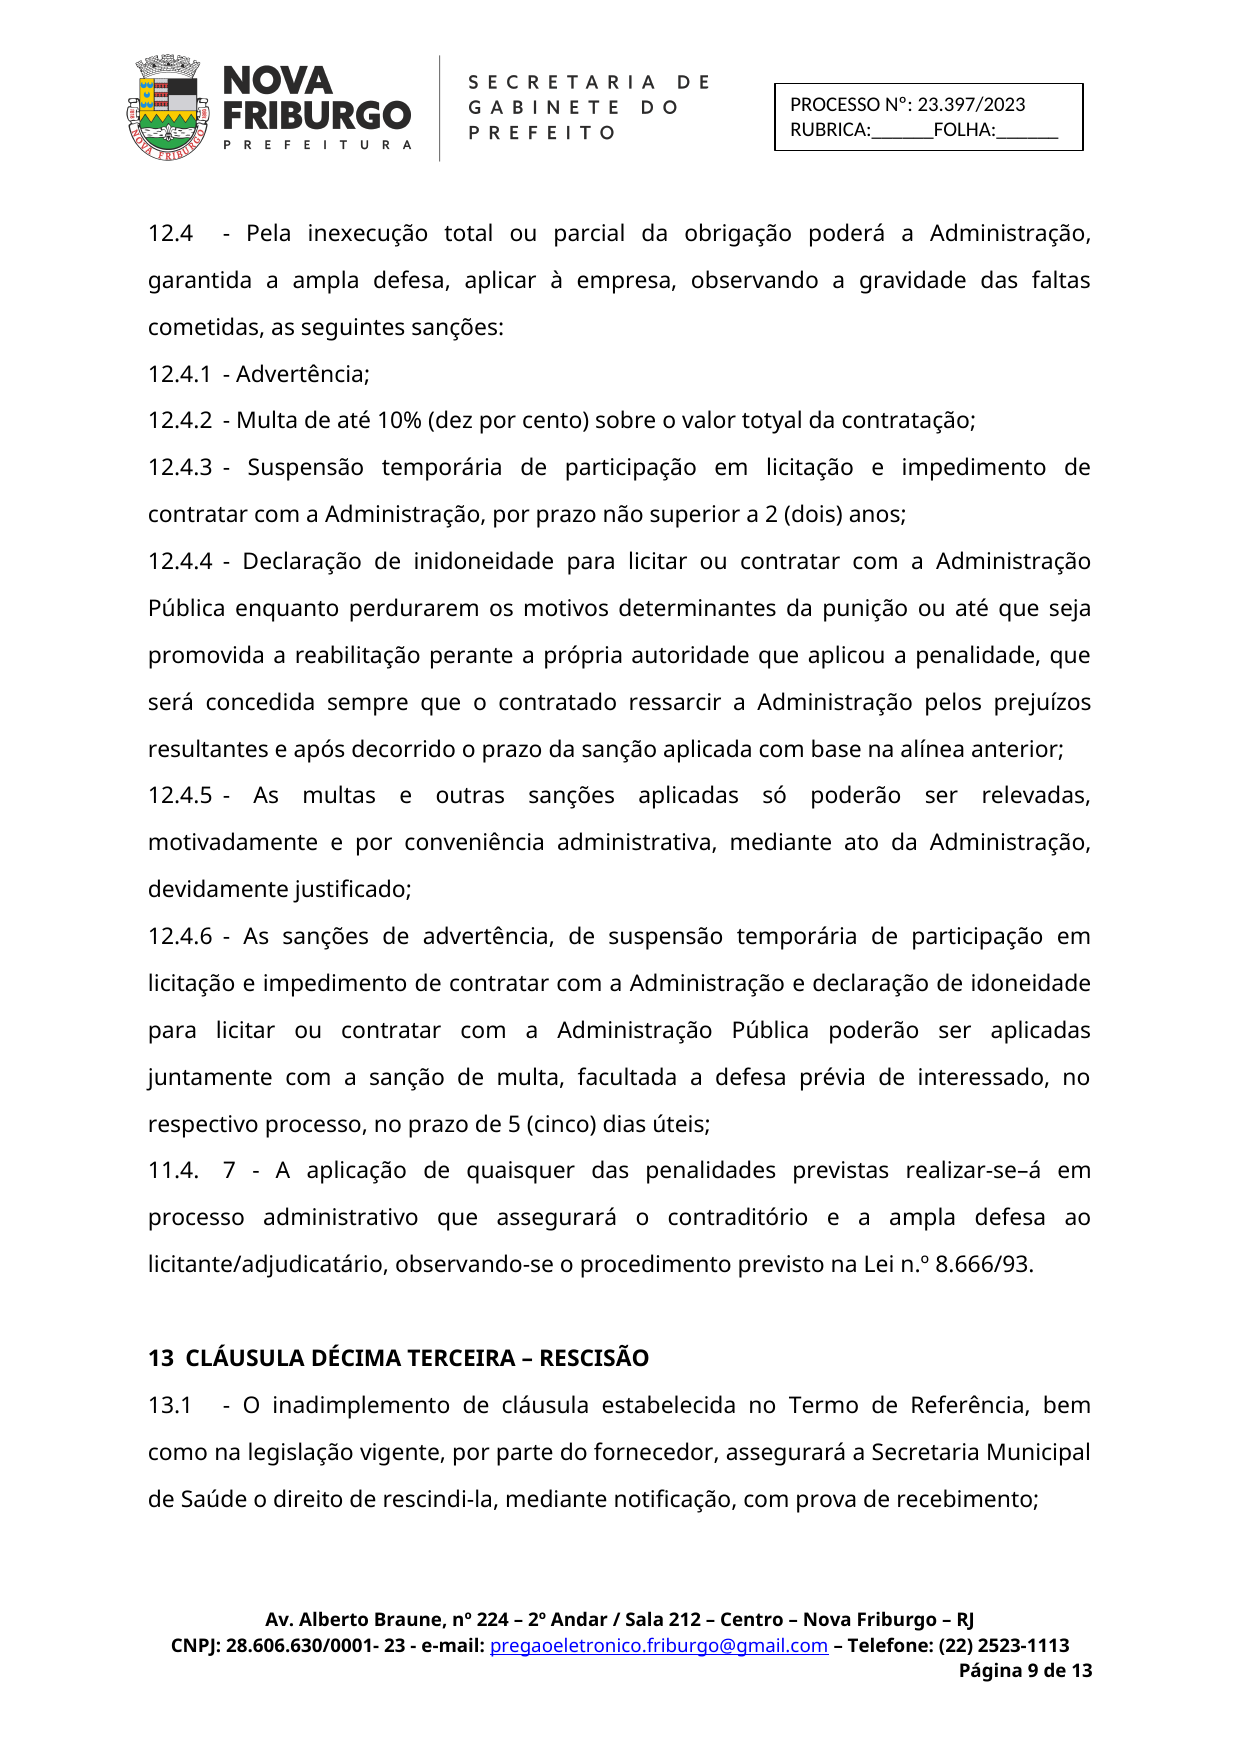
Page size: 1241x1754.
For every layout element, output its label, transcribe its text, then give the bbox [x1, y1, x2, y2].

list CLÁUSULA DÉCIMA TERCEIRA – RESCISÃO [148, 1342, 1092, 1373]
list - As sanções de advertência, de suspensão temporária de participação em licitação e impedimento de contratar com a Administração e declaração de idoneidade para licitar ou contratar com a Administração Pública poderão ser aplicadas juntamente com a sanção de multa, facultada a defesa prévia de interessado, no respectivo processo, no prazo de 5 (cinco) dias úteis; [148, 920, 1092, 1139]
list - Suspensão temporária de participação em licitação e impedimento de contratar com a Administração, por prazo não superior a 2 (dois) anos; [148, 451, 1092, 529]
picture [121, 47, 714, 167]
list 7 - A aplicação de quaisquer das penalidades previstas realizar-se–á em processo administrativo que assegurará o contraditório e a ampla defesa ao licitante/adjudicatário, observando-se o procedimento previsto na Lei n.º 8.666/93. [148, 1154, 1092, 1279]
list - As multas e outras sanções aplicadas só poderão ser relevadas, motivadamente e por conveniência administrativa, mediante ato da Administração, devidamente justificado; [148, 779, 1092, 904]
list - Multa de até 10% (dez por cento) sobre o valor totyal da contratação; [148, 404, 1092, 436]
list - Pela inexecução total ou parcial da obrigação poderá a Administração, garantida a ampla defesa, aplicar à empresa, observando a gravidade das faltas cometidas, as seguintes sanções: [148, 217, 1092, 342]
list - Advertência; [148, 358, 1092, 389]
list - O inadimplemento de cláusula estabelecida no Termo de Referência, bem como na legislação vigente, por parte do fornecedor, assegurará a Secretaria Municipal de Saúde o direito de rescindi-la, mediante notificação, com prova de recebimento; [148, 1389, 1092, 1514]
list - Declaração de inidoneidade para licitar ou contratar com a Administração Pública enquanto perdurarem os motivos determinantes da punição ou até que seja promovida a reabilitação perante a própria autoridade que aplicou a penalidade, que será concedida sempre que o contratado ressarcir a Administração pelos prejuízos resultantes e após decorrido o prazo da sanção aplicada com base na alínea anterior; [148, 545, 1092, 764]
